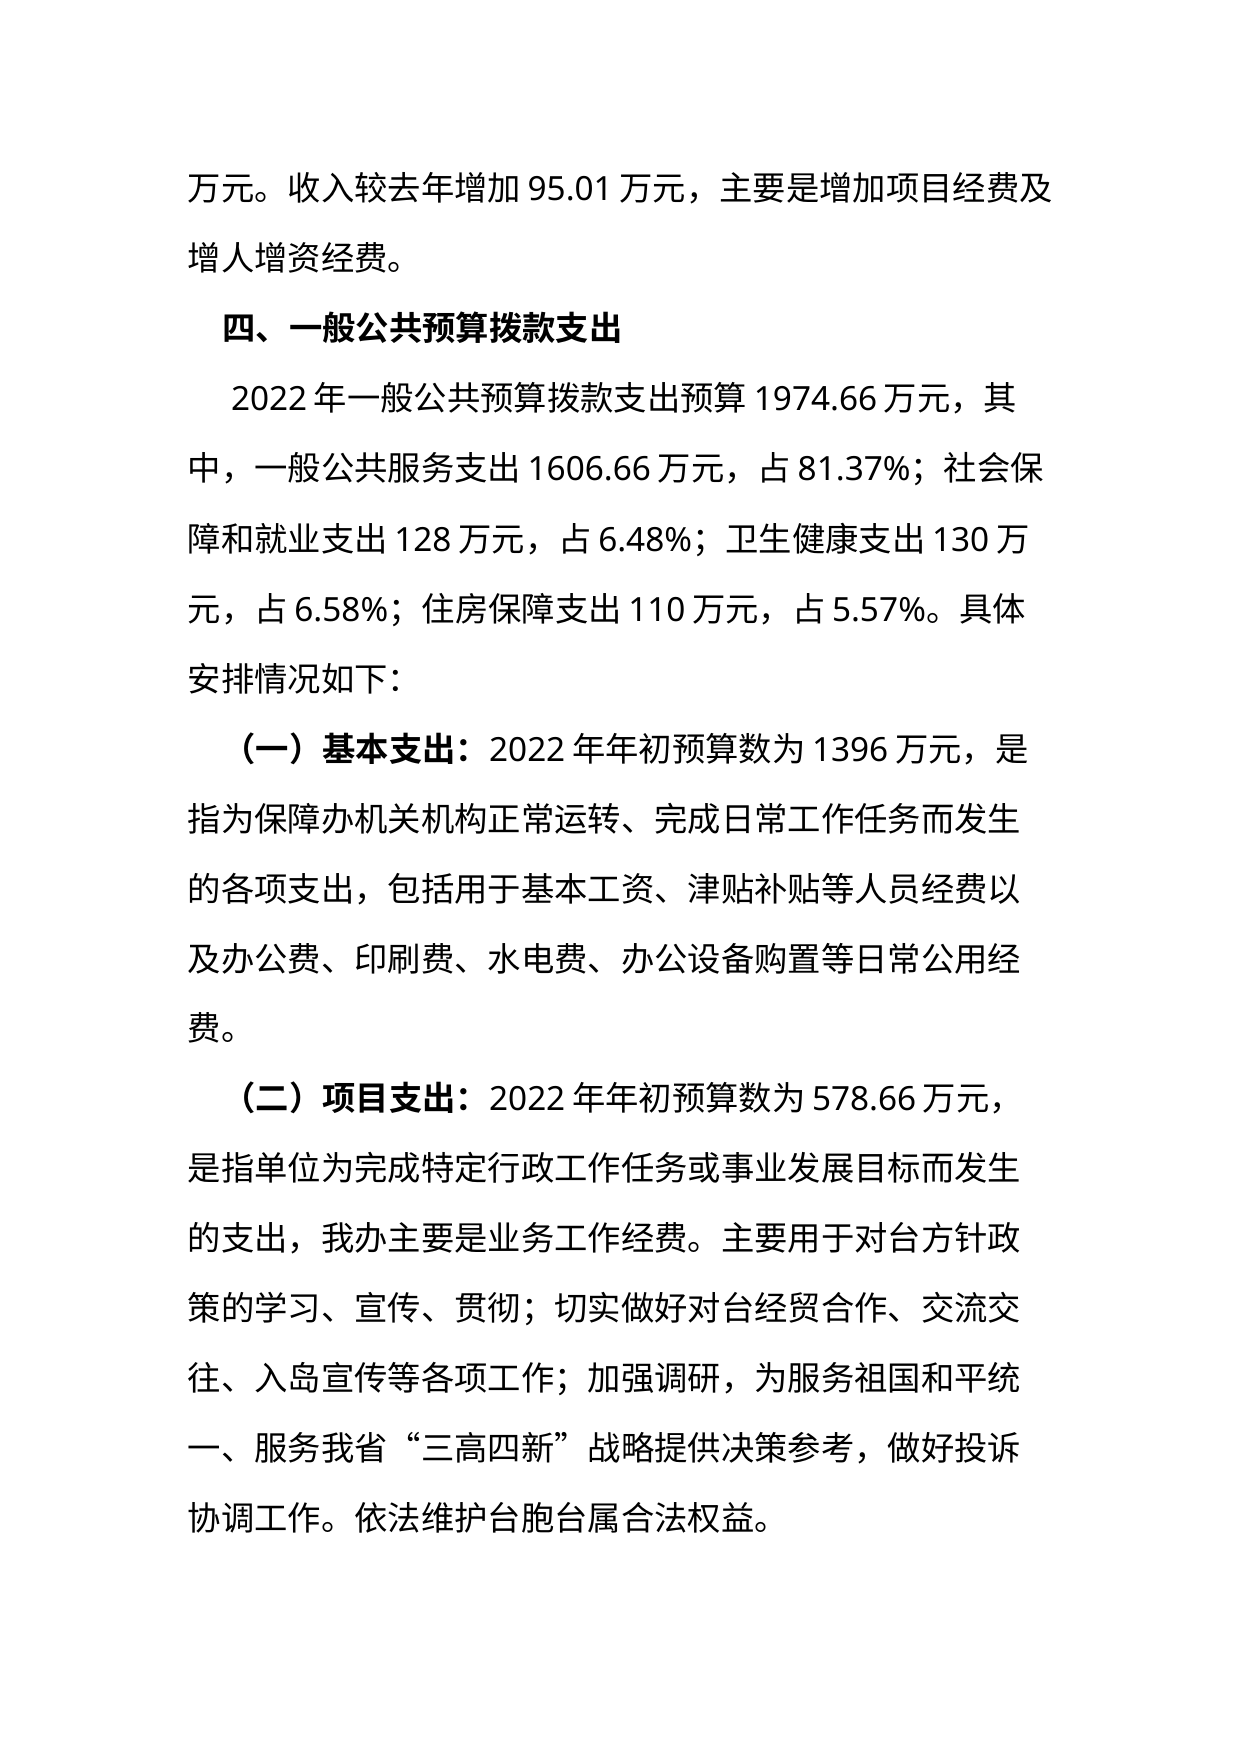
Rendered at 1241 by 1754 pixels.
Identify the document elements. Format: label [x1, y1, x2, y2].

text [187, 162, 1053, 1540]
